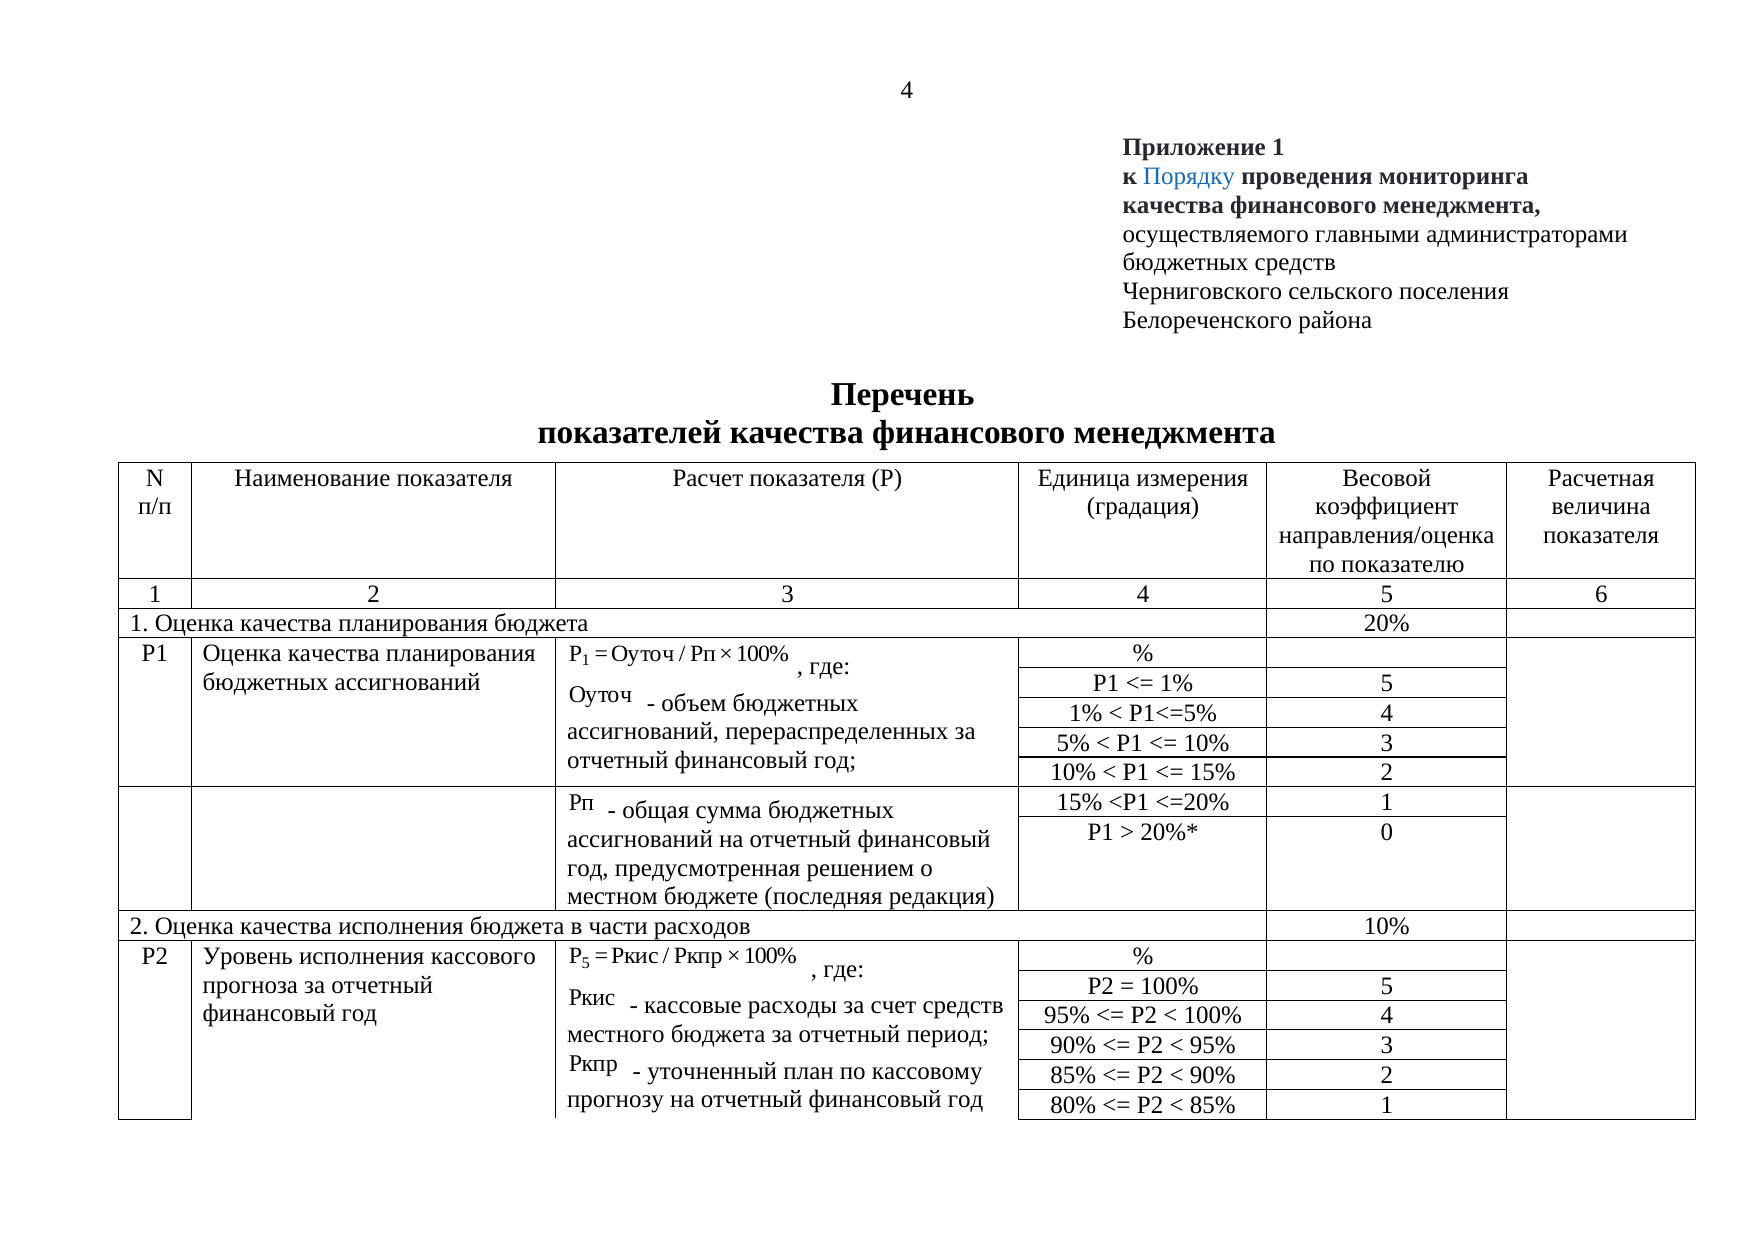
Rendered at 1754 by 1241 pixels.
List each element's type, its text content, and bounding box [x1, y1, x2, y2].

table_cell 2 [1267, 758, 1506, 786]
table_header Расчетная величина показателя [1507, 463, 1695, 578]
table_cell % [1019, 638, 1266, 667]
table_cell 5 [1267, 971, 1506, 999]
table_cell 6 [1507, 579, 1695, 607]
table_cell 5 [1267, 579, 1506, 607]
table_cell 15% <Р1 <=20% [1019, 787, 1266, 816]
table_cell 95% <= Р2 < 100% [1019, 1001, 1266, 1029]
table_header N п/п [119, 463, 191, 578]
table_cell [1507, 609, 1695, 637]
table_cell [1507, 911, 1695, 940]
table_cell 85% <= Р2 < 90% [1019, 1060, 1266, 1089]
table_cell 3 [556, 579, 1018, 607]
table_cell 4 [1019, 579, 1266, 607]
table_cell 3 [1267, 728, 1506, 756]
table_cell 90% <= Р2 < 95% [1019, 1030, 1266, 1059]
table_cell 4 [1267, 1001, 1506, 1029]
table_cell [1267, 941, 1506, 970]
table_cell 2 [192, 579, 555, 607]
table_cell Р1 <= 1% [1019, 668, 1266, 697]
table_cell Р2 = 100% [1019, 971, 1266, 999]
table_cell - общая сумма бюджетных ассигнований на отчетный финансовый год, предусмотренная решением о местном бюджете (последняя редакция) [556, 787, 1018, 910]
table_cell 1 [1267, 787, 1506, 816]
table_cell 2 [1267, 1060, 1506, 1089]
table_cell Р1 [119, 638, 191, 786]
table_cell , где: - объем бюджетных ассигнований, перераспределенных за отчетный финансовый год; [556, 638, 1018, 786]
table_cell [192, 787, 555, 910]
text Черниговского сельского поселения [1122, 276, 1695, 305]
table_cell 20% [1267, 609, 1506, 637]
table_header Единица измерения (градация) [1019, 463, 1266, 578]
text бюджетных средств [1122, 247, 1695, 276]
table_cell 1% < Р1<=5% [1019, 698, 1266, 727]
table_cell Р1 > 20%* [1019, 817, 1266, 910]
table_cell 3 [1267, 1030, 1506, 1059]
subtitle Перечень показателей качества финансового менеджмента [118, 374, 1695, 450]
table_cell [119, 787, 191, 910]
table_cell 80% <= Р2 < 85% [1019, 1090, 1266, 1119]
table_cell 1 [119, 579, 191, 607]
table_cell 4 [1267, 698, 1506, 727]
table_cell [1507, 941, 1695, 1119]
text Белореченского района [1122, 305, 1695, 334]
table_header Расчет показателя (Р) [556, 463, 1018, 578]
table_cell 5% < Р1 <= 10% [1019, 728, 1266, 756]
table_cell , где: - кассовые расходы за счет средств местного бюджета за отчетный период; - уточненный план по кассовому прогнозу на отчетный финансовый год , где: - кассовый расход; - объем лимитов бюджетных обязательств, доведенных главному администратору бюджетных средств [556, 941, 1018, 1119]
table_cell [1267, 638, 1506, 667]
table_cell % [1019, 941, 1266, 970]
table_cell Р2 РЗ [119, 941, 191, 1119]
table_cell 1 [1267, 1090, 1506, 1119]
table_cell 1. Оценка качества планирования бюджета [119, 609, 1266, 637]
table_cell [1507, 787, 1695, 910]
table_cell 2. Оценка качества исполнения бюджета в части расходов [119, 911, 1266, 940]
table_cell 10% < Р1 <= 15% [1019, 758, 1266, 786]
table_cell 10% [1267, 911, 1506, 940]
table_cell [1507, 638, 1695, 786]
table_header Весовой коэффициент направления/оценка по показателю [1267, 463, 1506, 578]
table_cell 0 [1267, 817, 1506, 910]
table_header Наименование показателя [192, 463, 555, 578]
table_cell Оценка качества планирования бюджетных ассигнований [192, 638, 555, 786]
table_cell Уровень исполнения кассового прогноза за отчетный финансовый год Процент использования средств, полученных в соответствии с бюджетной сметой [192, 941, 556, 1119]
table_cell 5 [1267, 668, 1506, 697]
text Приложение 1 к Порядку проведения мониторинга качества финансового менеджмента, осуществляемого главными администраторами [1122, 132, 1695, 247]
